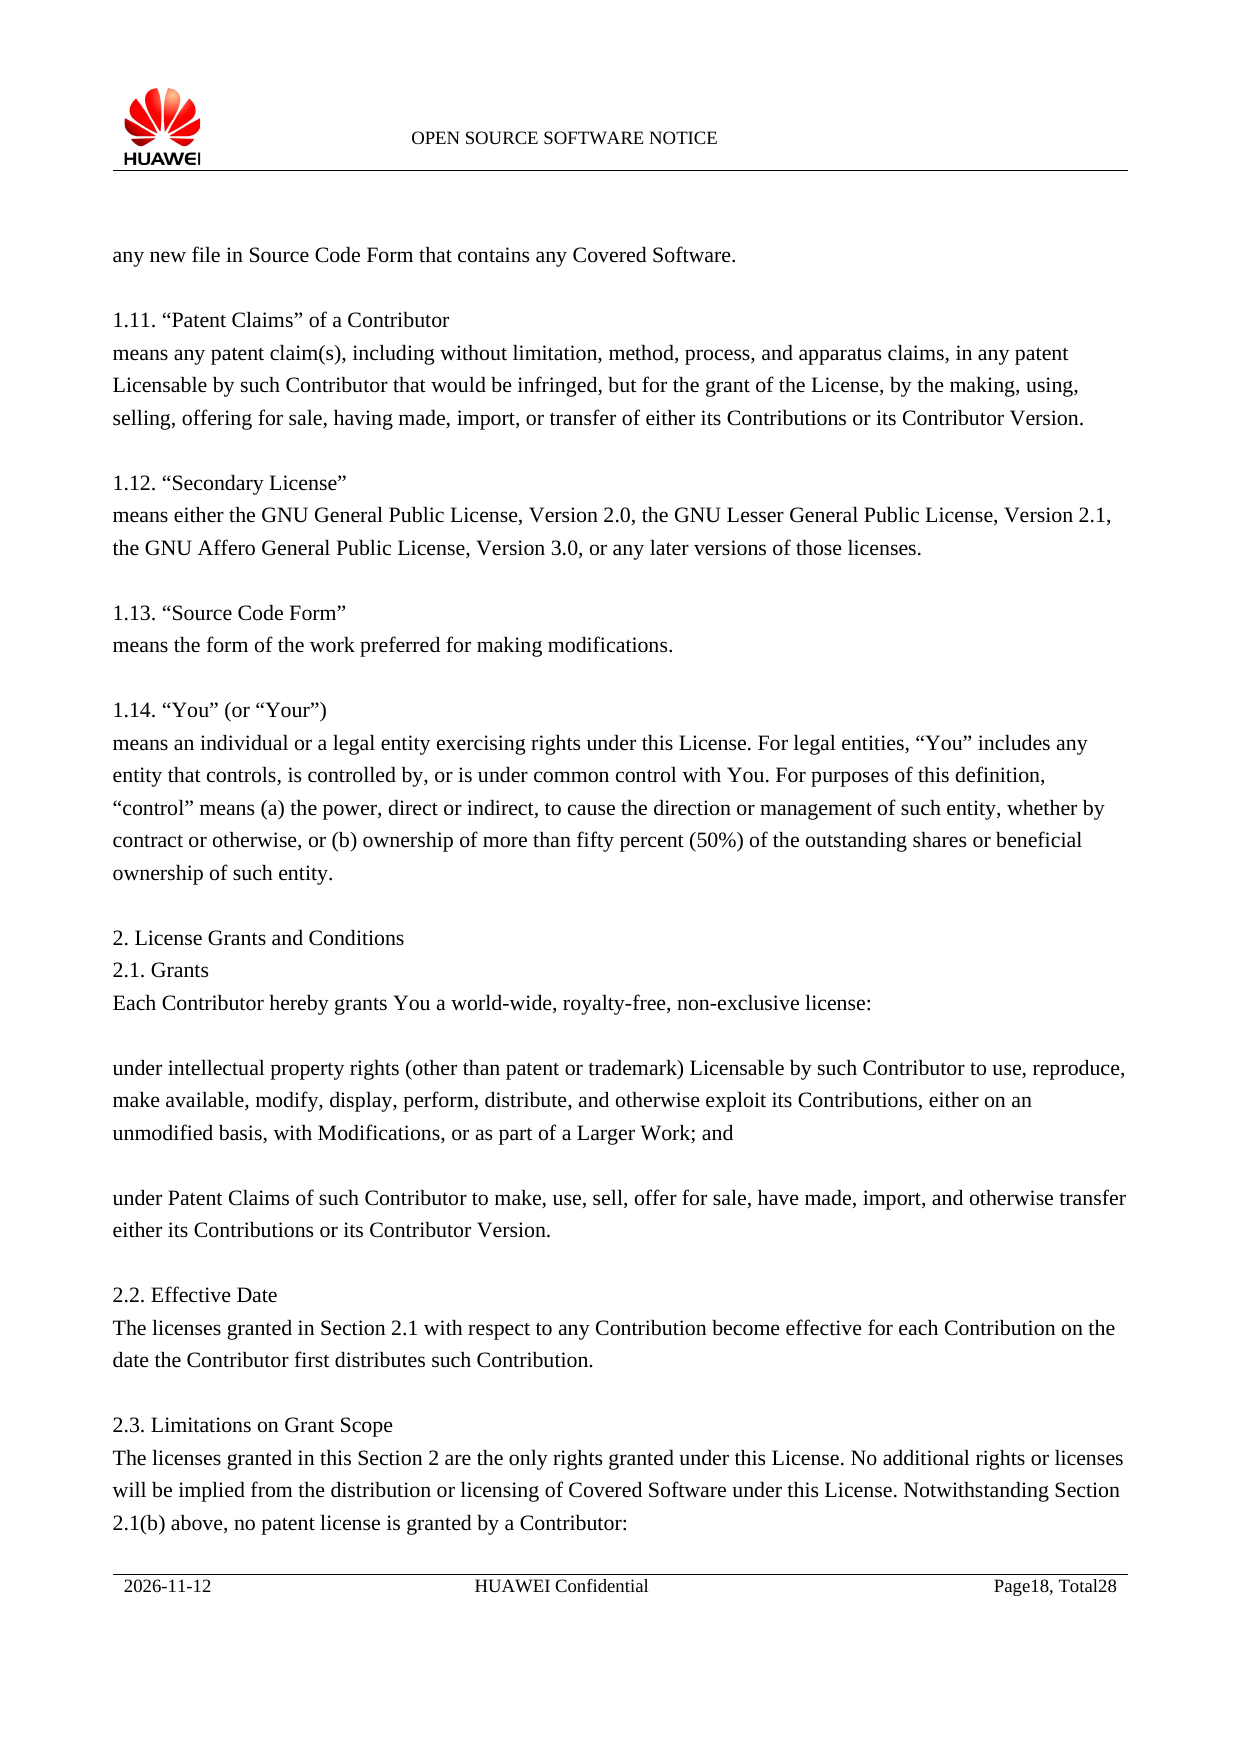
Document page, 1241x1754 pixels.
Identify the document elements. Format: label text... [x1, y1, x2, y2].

picture [124, 88, 201, 165]
